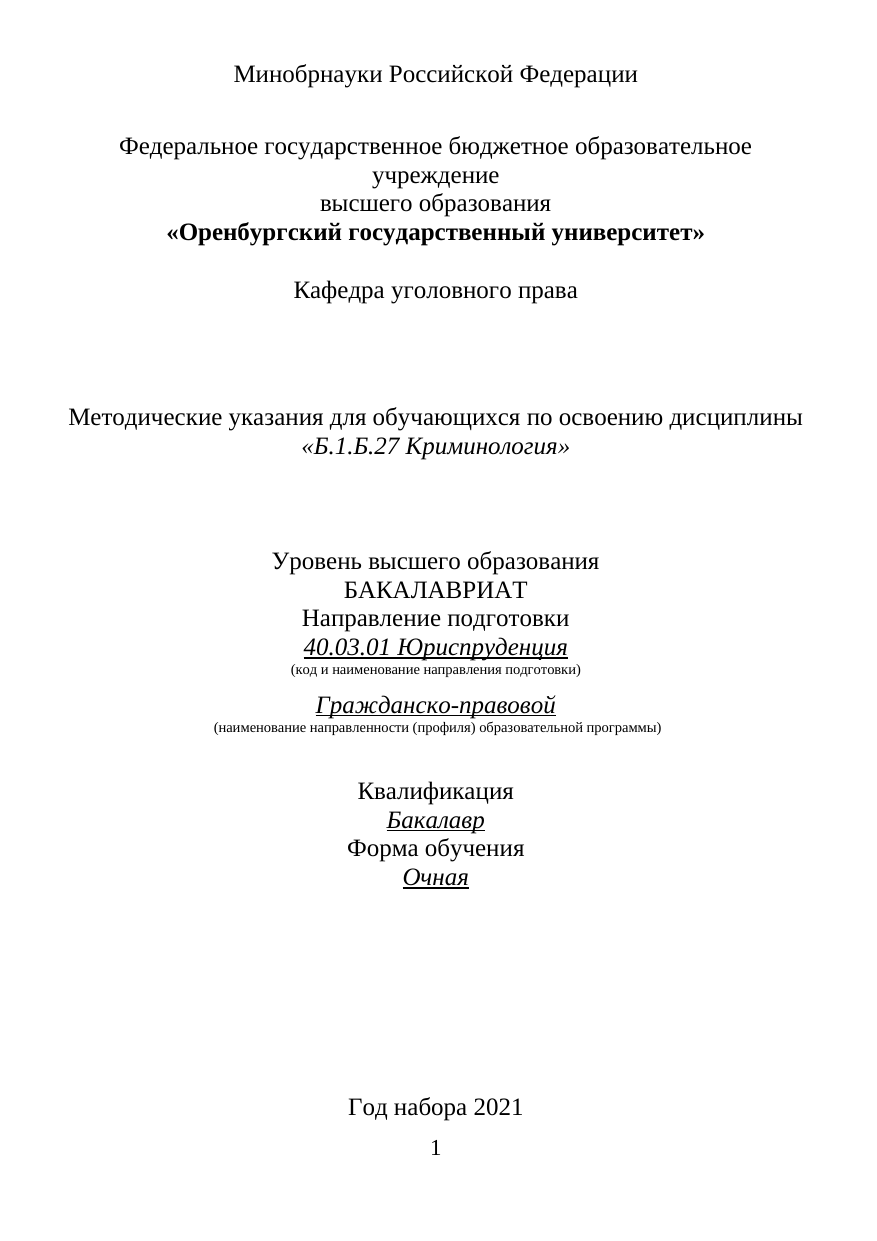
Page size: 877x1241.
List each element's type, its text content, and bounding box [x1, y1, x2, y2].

text Квалификация [53, 776, 818, 805]
text Гражданско-правовой [53, 690, 818, 718]
text Бакалавр [53, 805, 818, 833]
text (код и наименование направления подготовки) [53, 661, 818, 690]
text Кафедра уголовного права [53, 275, 818, 303]
text Очная [53, 862, 818, 891]
text Федеральное государственное бюджетное образовательное учреждение [53, 131, 818, 188]
text БАКАЛАВРИАТ [53, 575, 818, 603]
text 40.03.01 Юриспруденция [53, 632, 818, 661]
text Методические указания для обучающихся по освоению дисциплины [53, 402, 818, 431]
text «Оренбургский государственный университет» [53, 217, 818, 246]
text (наименование направленности (профиля) образовательной программы) [53, 718, 818, 747]
text Год набора 2021 [53, 1092, 818, 1121]
text Форма обучения [53, 833, 818, 862]
text «Б.1.Б.27 Криминология» [53, 431, 818, 460]
text высшего образования [53, 188, 818, 217]
text Направление подготовки [53, 603, 818, 632]
text Уровень высшего образования [53, 546, 818, 575]
text Минобрнауки Российской Федерации [53, 59, 818, 88]
